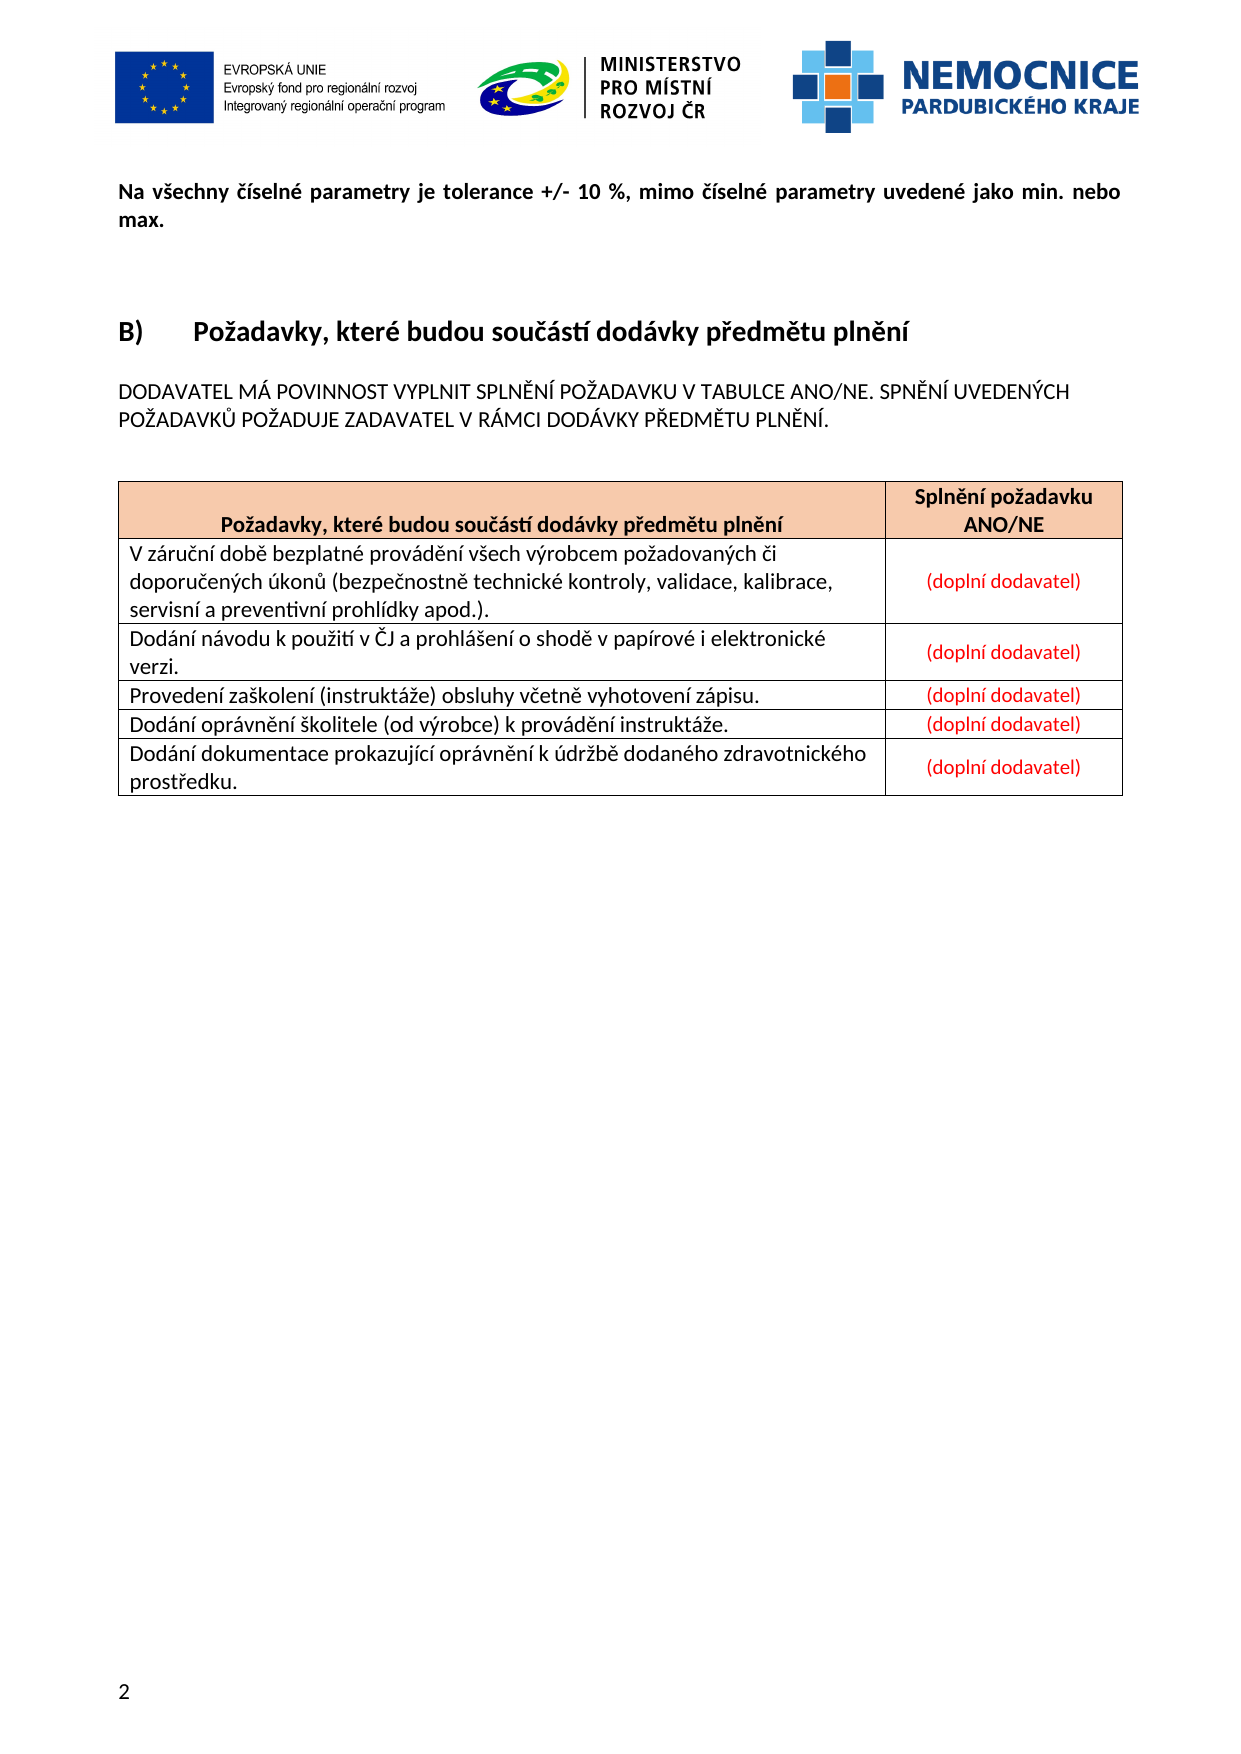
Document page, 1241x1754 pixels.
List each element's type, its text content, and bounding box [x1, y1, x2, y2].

table_cell Dodání návodu k použití v ČJ a prohlášení o shodě v papírové i elektronické verzi. [119, 624, 885, 680]
text Na všechny číselné parametry je tolerance +/- 10 %, mimo číselné parametry uvedené jako min. nebo max. [118, 177, 1122, 233]
table_header Splnění požadavku ANO/NE [886, 482, 1122, 538]
table_cell Dodání dokumentace prokazující oprávnění k údržbě dodaného zdravotnického prostředku. [119, 739, 885, 795]
text DODAVATEL MÁ POVINNOST VYPLNIT SPLNĚNÍ POŽADAVKU V TABULCE ANO/NE. SPNĚNÍ UVEDENÝCH POŽADAVKŮ POŽADUJE ZADAVATEL V RÁMCI DODÁVKY PŘEDMĚTU PLNĚNÍ. [118, 377, 1122, 433]
table_cell (doplní dodavatel) [886, 539, 1122, 623]
table_cell (doplní dodavatel) [886, 681, 1122, 709]
table_cell V záruční době bezplatné provádění všech výrobcem požadovaných či doporučených úkonů (bezpečnostně technické kontroly, validace, kalibrace, servisní a preventivní prohlídky apod.). [119, 539, 885, 623]
table_cell (doplní dodavatel) [886, 739, 1122, 795]
table_cell Dodání oprávnění školitele (od výrobce) k provádění instruktáže. [119, 710, 885, 738]
table_cell (doplní dodavatel) [886, 710, 1122, 738]
table_cell (doplní dodavatel) [886, 624, 1122, 680]
picture [93, 27, 762, 147]
list Požadavky, které budou součástí dodávky předmětu plnění [118, 313, 1122, 349]
table_cell Provedení zaškolení (instruktáže) obsluhy včetně vyhotovení zápisu. [119, 681, 885, 709]
picture [791, 39, 1139, 134]
table_header Požadavky, které budou součástí dodávky předmětu plnění [119, 482, 885, 538]
